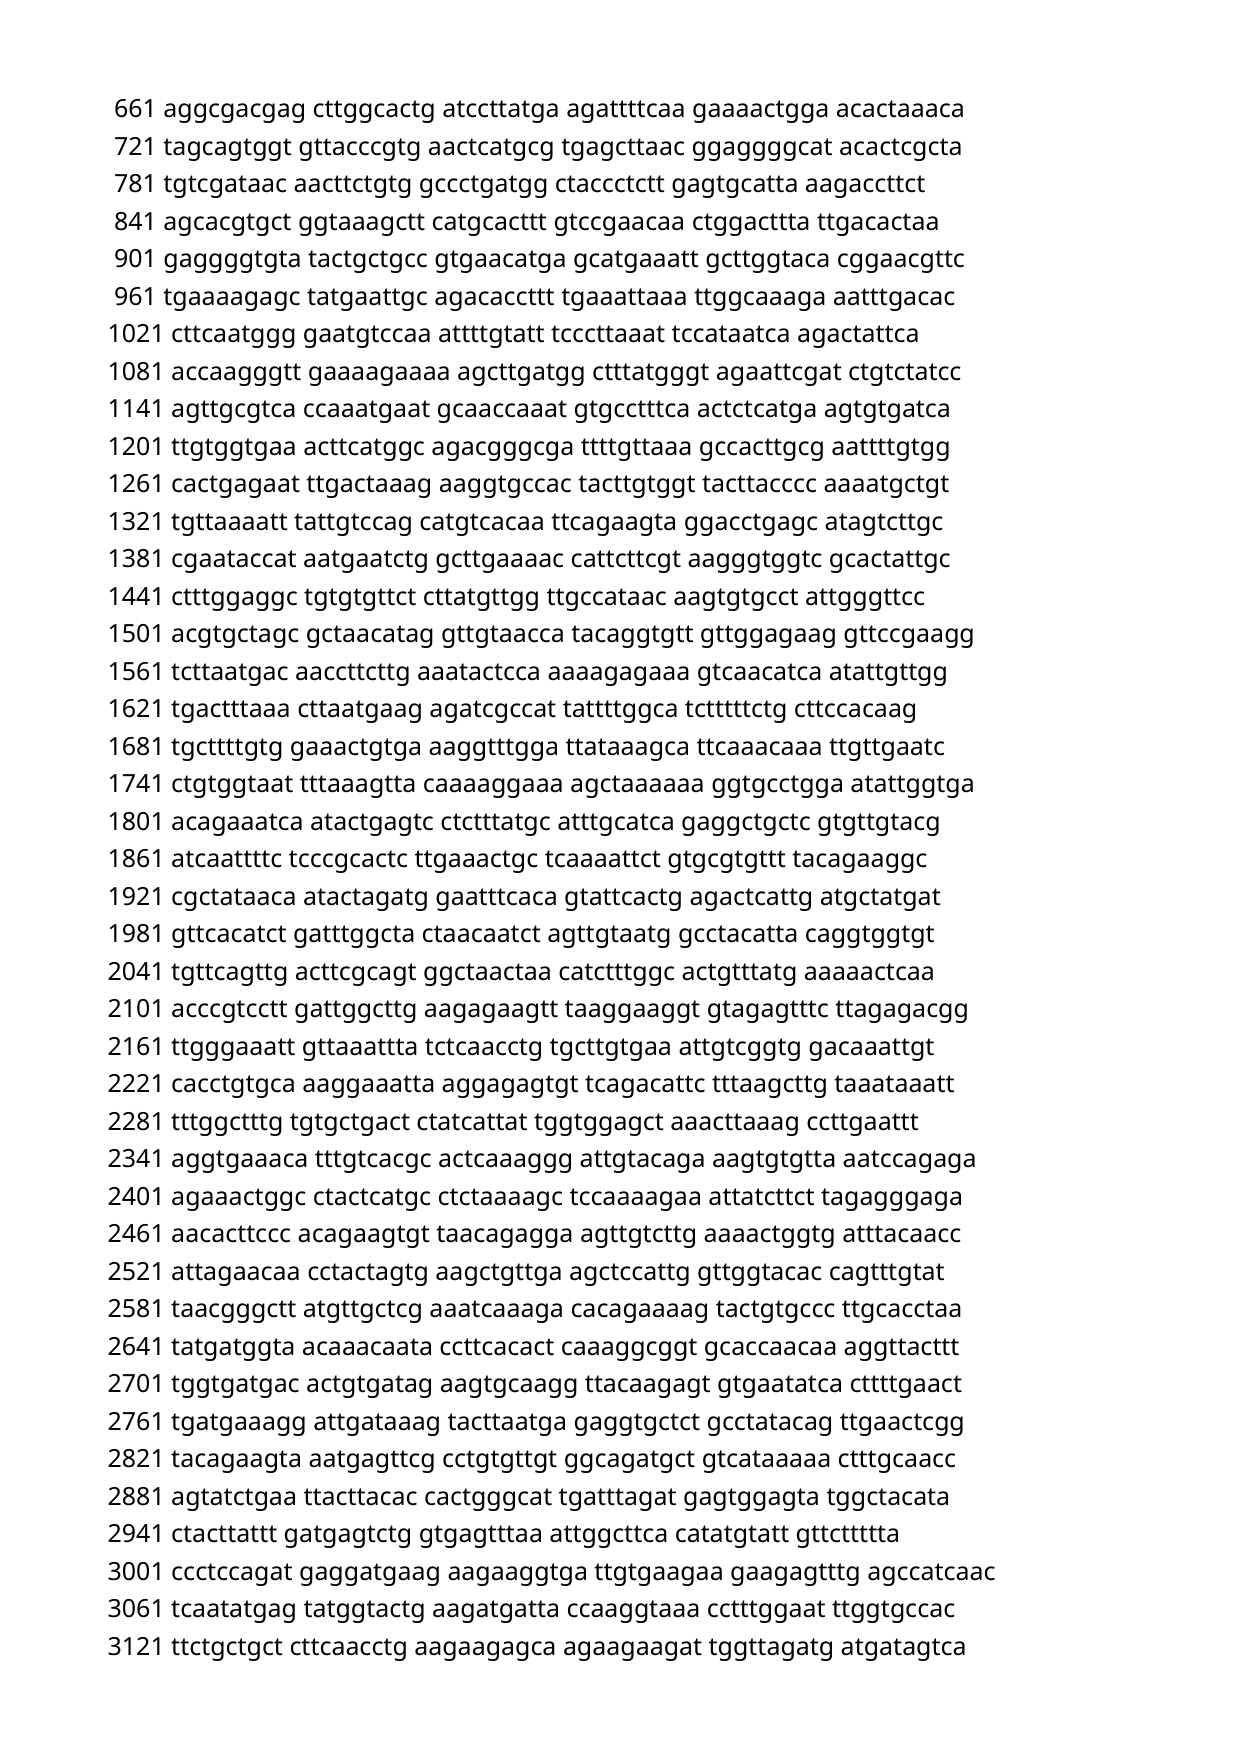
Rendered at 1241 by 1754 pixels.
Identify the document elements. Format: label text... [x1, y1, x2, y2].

text 2641 tatgatggta acaaacaata ccttcacact caaaggcggt gcaccaacaa aggttacttt [75, 1327, 1165, 1364]
text 1141 agttgcgtca ccaaatgaat gcaaccaaat gtgcctttca actctcatga agtgtgatca [75, 389, 1165, 427]
text 1921 cgctataaca atactagatg gaatttcaca gtattcactg agactcattg atgctatgat [75, 877, 1165, 914]
text 2281 tttggctttg tgtgctgact ctatcattat tggtggagct aaacttaaag ccttgaattt [75, 1102, 1165, 1139]
text 961 tgaaaagagc tatgaattgc agacaccttt tgaaattaaa ttggcaaaga aatttgacac [75, 277, 1165, 314]
text 3061 tcaatatgag tatggtactg aagatgatta ccaaggtaaa cctttggaat ttggtgccac [75, 1589, 1165, 1627]
text 1021 cttcaatggg gaatgtccaa attttgtatt tcccttaaat tccataatca agactattca [75, 314, 1165, 352]
text 1801 acagaaatca atactgagtc ctctttatgc atttgcatca gaggctgctc gtgttgtacg [75, 802, 1165, 839]
text 1261 cactgagaat ttgactaaag aaggtgccac tacttgtggt tacttacccc aaaatgctgt [75, 464, 1165, 502]
text 2701 tggtgatgac actgtgatag aagtgcaagg ttacaagagt gtgaatatca cttttgaact [75, 1364, 1165, 1402]
text 901 gaggggtgta tactgctgcc gtgaacatga gcatgaaatt gcttggtaca cggaacgttc [75, 239, 1165, 277]
text 2401 agaaactggc ctactcatgc ctctaaaagc tccaaaagaa attatcttct tagagggaga [75, 1177, 1165, 1214]
text 1501 acgtgctagc gctaacatag gttgtaacca tacaggtgtt gttggagaag gttccgaagg [75, 614, 1165, 652]
text 2041 tgttcagttg acttcgcagt ggctaactaa catctttggc actgtttatg aaaaactcaa [75, 952, 1165, 989]
text 1741 ctgtggtaat tttaaagtta caaaaggaaa agctaaaaaa ggtgcctgga atattggtga [75, 764, 1165, 802]
text 2161 ttgggaaatt gttaaattta tctcaacctg tgcttgtgaa attgtcggtg gacaaattgt [75, 1027, 1165, 1064]
text 1081 accaagggtt gaaaagaaaa agcttgatgg ctttatgggt agaattcgat ctgtctatcc [75, 352, 1165, 389]
text 2461 aacacttccc acagaagtgt taacagagga agttgtcttg aaaactggtg atttacaacc [75, 1214, 1165, 1252]
text 1681 tgcttttgtg gaaactgtga aaggtttgga ttataaagca ttcaaacaaa ttgttgaatc [75, 727, 1165, 764]
text 3001 ccctccagat gaggatgaag aagaaggtga ttgtgaagaa gaagagtttg agccatcaac [75, 1552, 1165, 1589]
text 2821 tacagaagta aatgagttcg cctgtgttgt ggcagatgct gtcataaaaa ctttgcaacc [75, 1439, 1165, 1477]
text 2521 attagaacaa cctactagtg aagctgttga agctccattg gttggtacac cagtttgtat [75, 1252, 1165, 1289]
text 841 agcacgtgct ggtaaagctt catgcacttt gtccgaacaa ctggacttta ttgacactaa [75, 202, 1165, 239]
text 661 aggcgacgag cttggcactg atccttatga agattttcaa gaaaactgga acactaaaca [75, 89, 1165, 127]
text 1381 cgaataccat aatgaatctg gcttgaaaac cattcttcgt aagggtggtc gcactattgc [75, 539, 1165, 577]
text 721 tagcagtggt gttacccgtg aactcatgcg tgagcttaac ggaggggcat acactcgcta [75, 127, 1165, 164]
text 1621 tgactttaaa cttaatgaag agatcgccat tattttggca tctttttctg cttccacaag [75, 689, 1165, 727]
text 2761 tgatgaaagg attgataaag tacttaatga gaggtgctct gcctatacag ttgaactcgg [75, 1402, 1165, 1439]
text 1981 gttcacatct gatttggcta ctaacaatct agttgtaatg gcctacatta caggtggtgt [75, 914, 1165, 952]
text 2941 ctacttattt gatgagtctg gtgagtttaa attggcttca catatgtatt gttcttttta [75, 1514, 1165, 1552]
text 2221 cacctgtgca aaggaaatta aggagagtgt tcagacattc tttaagcttg taaataaatt [75, 1064, 1165, 1102]
text 2881 agtatctgaa ttacttacac cactgggcat tgatttagat gagtggagta tggctacata [75, 1477, 1165, 1514]
text 2581 taacgggctt atgttgctcg aaatcaaaga cacagaaaag tactgtgccc ttgcacctaa [75, 1289, 1165, 1327]
text 1861 atcaattttc tcccgcactc ttgaaactgc tcaaaattct gtgcgtgttt tacagaaggc [75, 839, 1165, 877]
text 2101 acccgtcctt gattggcttg aagagaagtt taaggaaggt gtagagtttc ttagagacgg [75, 989, 1165, 1027]
text 1441 ctttggaggc tgtgtgttct cttatgttgg ttgccataac aagtgtgcct attgggttcc [75, 577, 1165, 614]
text 1321 tgttaaaatt tattgtccag catgtcacaa ttcagaagta ggacctgagc atagtcttgc [75, 502, 1165, 539]
text 781 tgtcgataac aacttctgtg gccctgatgg ctaccctctt gagtgcatta aagaccttct [75, 164, 1165, 202]
text 1561 tcttaatgac aaccttcttg aaatactcca aaaagagaaa gtcaacatca atattgttgg [75, 652, 1165, 689]
text 3121 ttctgctgct cttcaacctg aagaagagca agaagaagat tggttagatg atgatagtca [75, 1627, 1165, 1664]
text 1201 ttgtggtgaa acttcatggc agacgggcga ttttgttaaa gccacttgcg aattttgtgg [75, 427, 1165, 464]
text 2341 aggtgaaaca tttgtcacgc actcaaaggg attgtacaga aagtgtgtta aatccagaga [75, 1139, 1165, 1177]
